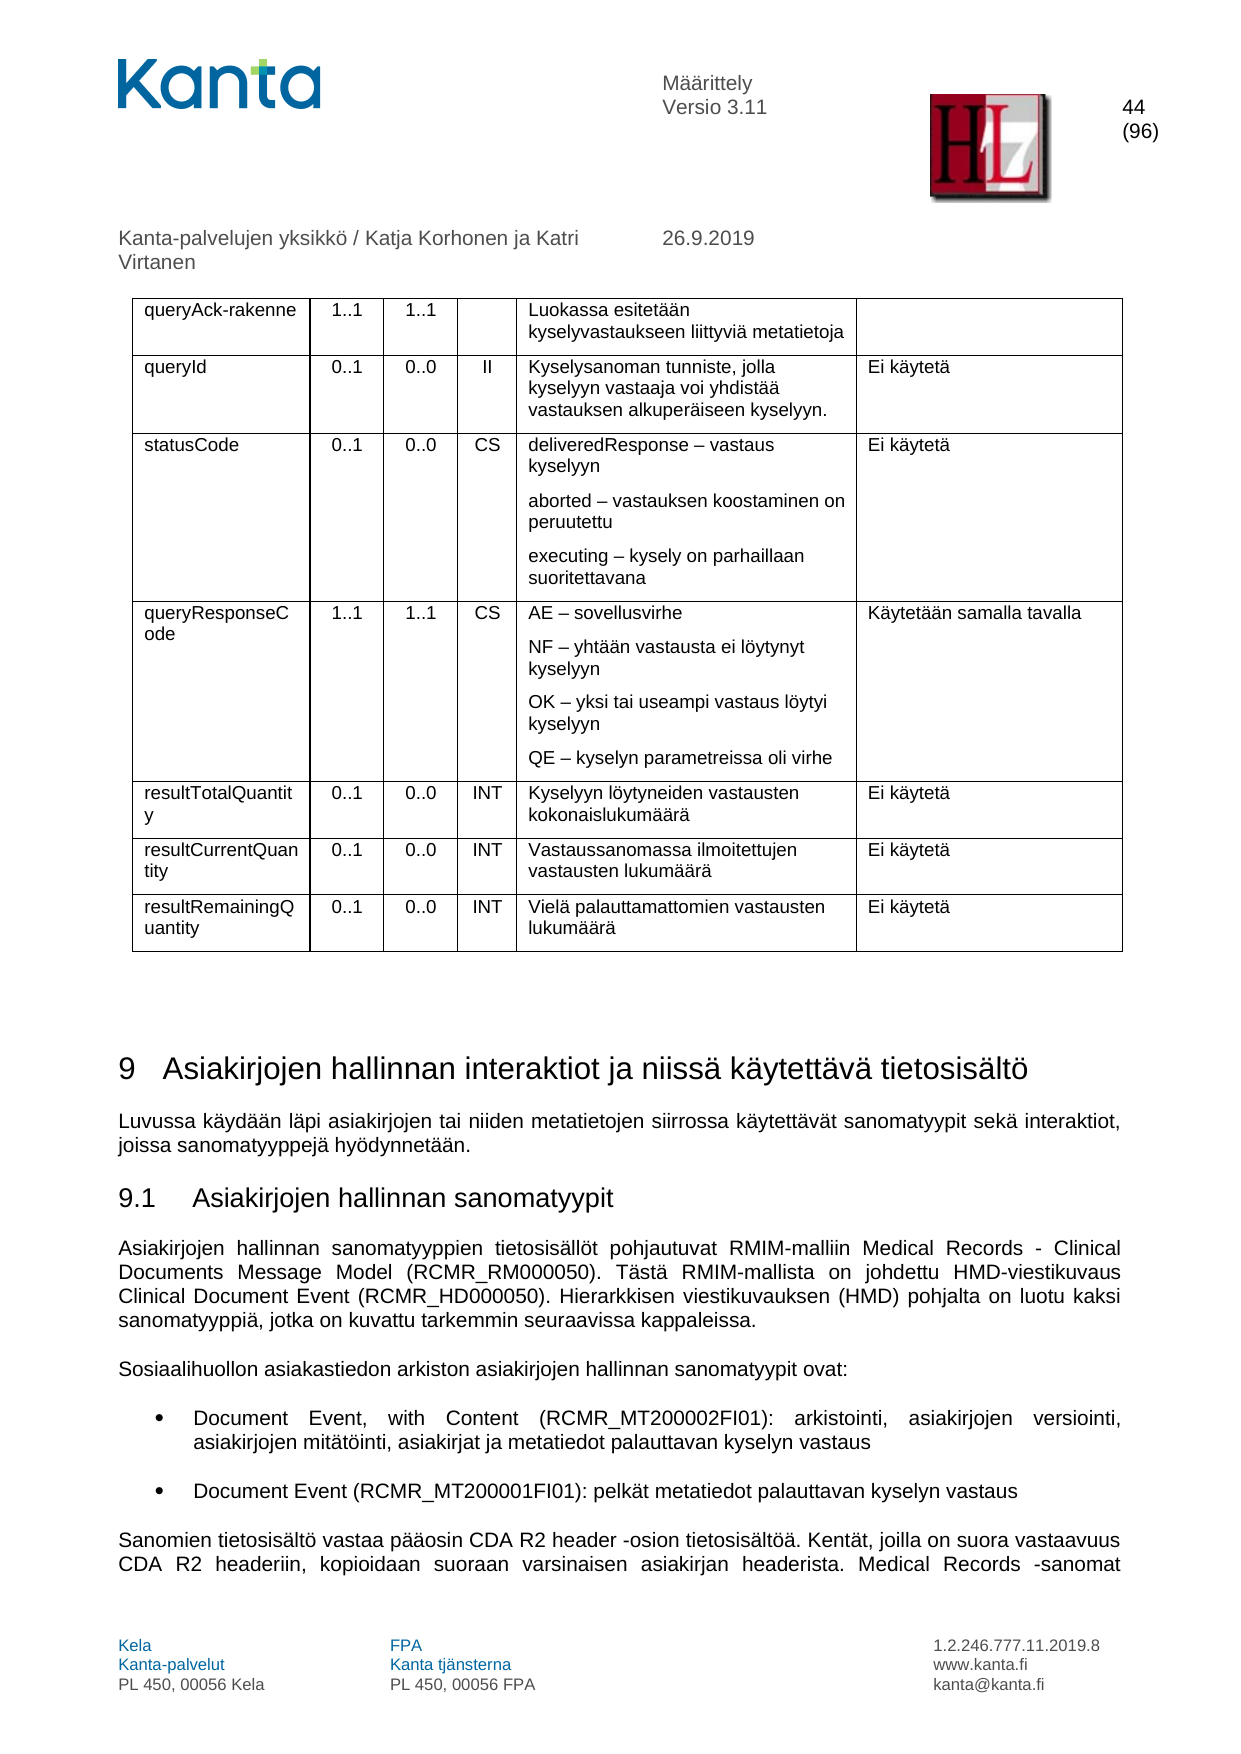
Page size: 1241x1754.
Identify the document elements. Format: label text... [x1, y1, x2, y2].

table_cell deliveredResponse – vastaus kyselyyn aborted – vastauksen koostaminen on peruutettu executing – kysely on parhaillaan suoritettavana [517, 434, 856, 601]
table_cell II [458, 356, 516, 433]
table_cell 0..0 [384, 356, 457, 433]
table_cell Ei käytetä [857, 782, 1122, 838]
table_cell 0..1 [311, 782, 383, 838]
table_cell 0..0 [384, 839, 457, 894]
picture [930, 94, 1053, 203]
table_cell Kyselysanoman tunniste, jolla kyselyyn vastaaja voi yhdistää vastauksen alkuperäiseen kyselyyn. [517, 356, 856, 433]
table_cell 1..1 [384, 602, 457, 781]
table_cell resultRemainingQuantity [133, 895, 309, 951]
text Asiakirjojen hallinnan sanomatyyppien tietosisällöt pohjautuvat RMIM-malliin Medical Records - Clinical Documents Message Model (RCMR_RM000050). Tästä RMIM-mallista on johdettu HMD-viestikuvaus Clinical Document Event (RCMR_HD000050). Hierarkkisen viestikuvauksen (HMD) pohjalta on luotu kaksi sanomatyyppiä, jotka on kuvattu tarkemmin seuraavissa kappaleissa. [118, 1236, 1122, 1332]
table_cell 0..1 [311, 839, 383, 894]
table_cell 1..1 [311, 299, 383, 354]
text Luvussa käydään läpi asiakirjojen tai niiden metatietojen siirrossa käytettävät sanomatyypit sekä interaktiot, joissa sanomatyyppejä hyödynnetään. [118, 1109, 1122, 1157]
table_cell INT [458, 782, 516, 838]
table_cell 0..1 [311, 895, 383, 951]
table_cell Kyselyyn löytyneiden vastausten kokonaislukumäärä [517, 782, 856, 838]
table_cell Luokassa esitetään kyselyvastaukseen liittyviä metatietoja [517, 299, 856, 354]
table_cell resultCurrentQuantity [133, 839, 309, 894]
subtitle Asiakirjojen hallinnan interaktiot ja niissä käytettävä tietosisältö [118, 1050, 1122, 1086]
table_cell Ei käytetä [857, 434, 1122, 601]
picture [118, 59, 321, 109]
table_cell statusCode [133, 434, 309, 601]
table_cell resultTotalQuantity [133, 782, 309, 838]
table_cell 1..1 [384, 299, 457, 354]
table_cell 0..0 [384, 434, 457, 601]
table_cell INT [458, 895, 516, 951]
table_cell [458, 299, 516, 354]
table_cell CS [458, 602, 516, 781]
table_cell Ei käytetä [857, 895, 1122, 951]
table_cell queryResponseCode [133, 602, 309, 781]
table_cell [857, 299, 1122, 354]
list Document Event, with Content (RCMR_MT200002FI01): arkistointi, asiakirjojen versiointi, asiakirjojen mitätöinti, asiakirjat ja metatiedot palauttavan kyselyn vastaus [156, 1406, 1122, 1454]
table_cell Ei käytetä [857, 356, 1122, 433]
table_cell queryAck-rakenne [133, 299, 309, 354]
table_cell INT [458, 839, 516, 894]
table_cell queryId [133, 356, 309, 433]
table_cell Vielä palauttamattomien vastausten lukumäärä [517, 895, 856, 951]
table_cell Ei käytetä [857, 839, 1122, 894]
table_cell CS [458, 434, 516, 601]
table_cell Vastaussanomassa ilmoitettujen vastausten lukumäärä [517, 839, 856, 894]
subtitle Asiakirjojen hallinnan sanomatyypit [118, 1182, 1122, 1213]
table_cell 0..1 [311, 434, 383, 601]
table_cell 0..0 [384, 782, 457, 838]
table_cell 1..1 [311, 602, 383, 781]
list Document Event (RCMR_MT200001FI01): pelkät metatiedot palauttavan kyselyn vastaus [156, 1479, 1122, 1503]
table_cell 0..1 [311, 356, 383, 433]
table_cell AE – sovellusvirhe NF – yhtään vastausta ei löytynyt kyselyyn OK – yksi tai useampi vastaus löytyi kyselyyn QE – kyselyn parametreissa oli virhe [517, 602, 856, 781]
table_cell Käytetään samalla tavalla [857, 602, 1122, 781]
table_cell 0..0 [384, 895, 457, 951]
text Sosiaalihuollon asiakastiedon arkiston asiakirjojen hallinnan sanomatyypit ovat: [118, 1357, 1122, 1381]
